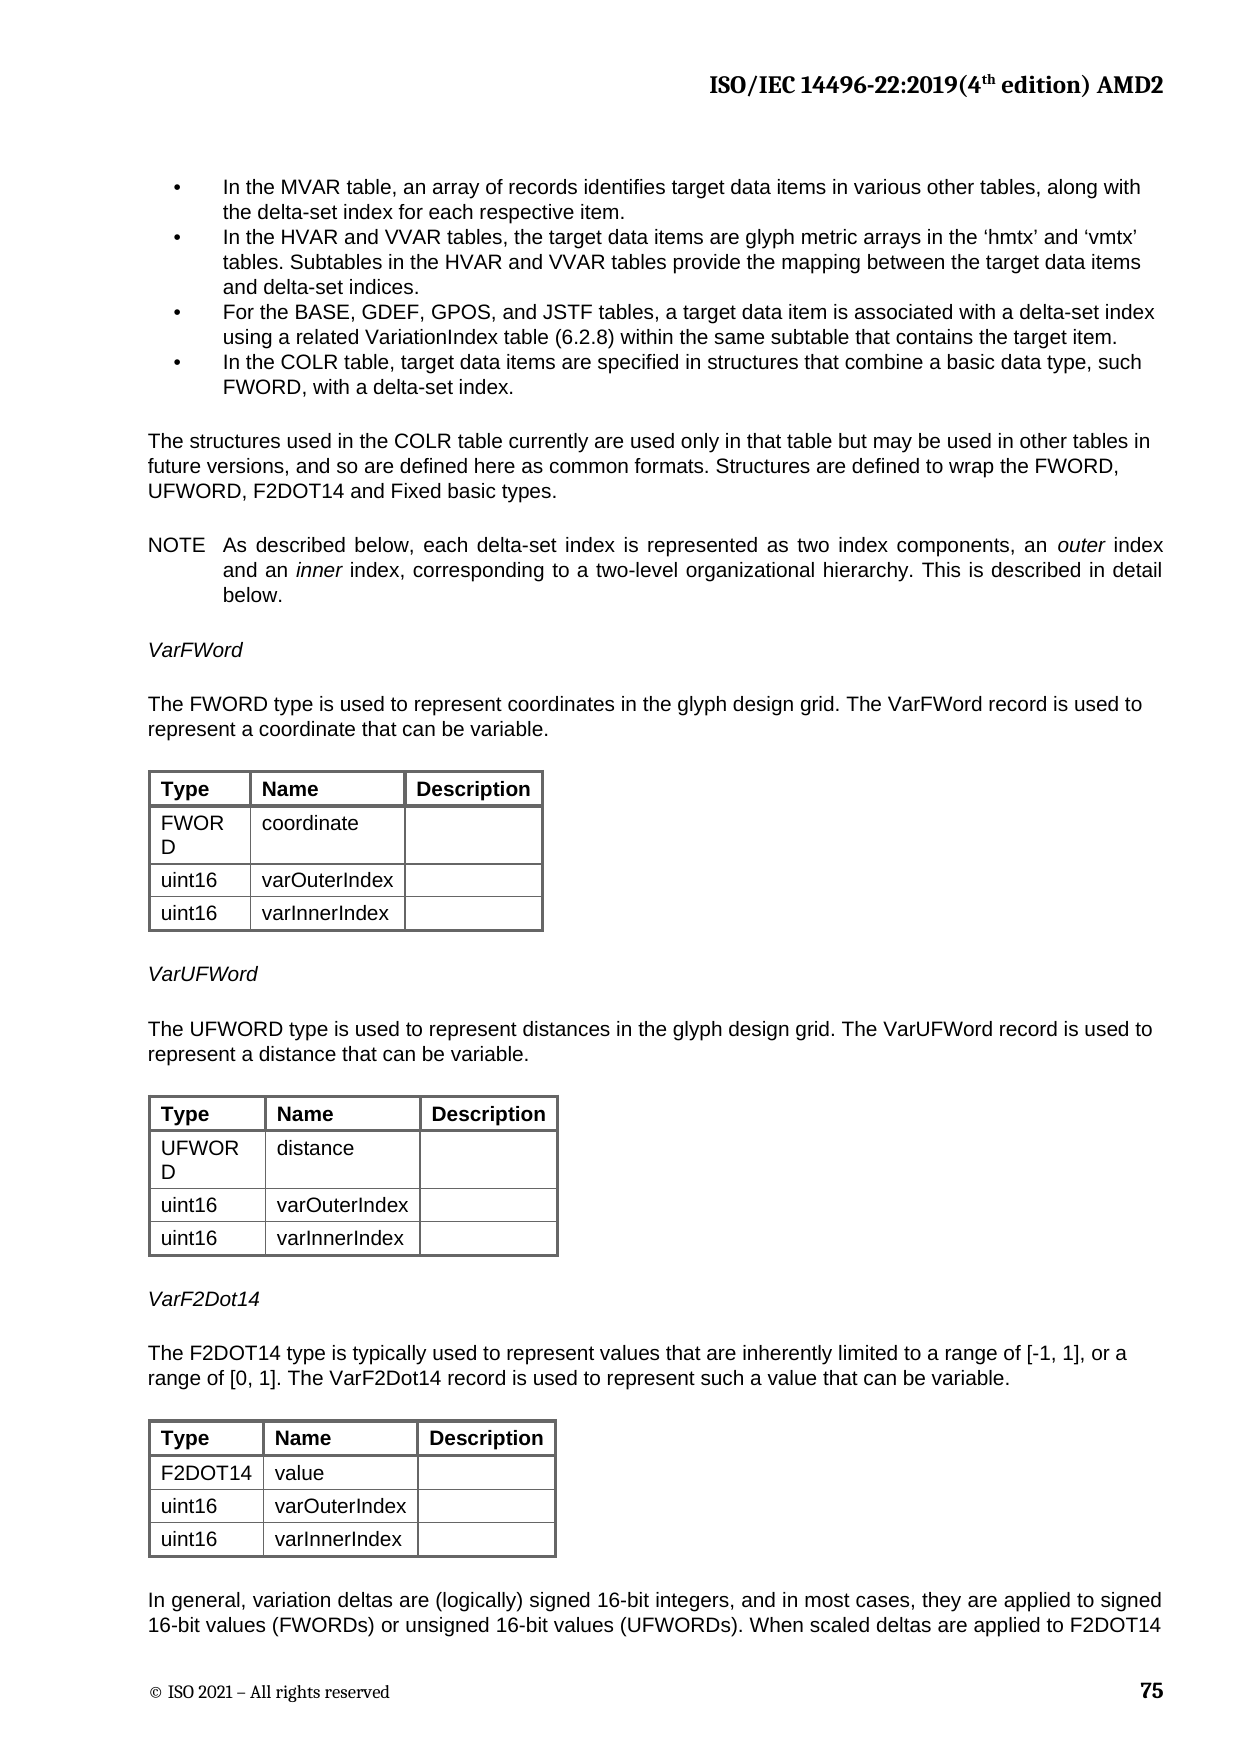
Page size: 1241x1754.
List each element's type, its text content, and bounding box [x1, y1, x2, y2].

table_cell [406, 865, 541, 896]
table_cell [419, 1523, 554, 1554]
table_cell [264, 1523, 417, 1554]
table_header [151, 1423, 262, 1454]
text The FWORD type is used to represent coordinates in the glyph design grid. The VarFWord record is used to represent a coordinate that can be variable. [148, 691, 1163, 741]
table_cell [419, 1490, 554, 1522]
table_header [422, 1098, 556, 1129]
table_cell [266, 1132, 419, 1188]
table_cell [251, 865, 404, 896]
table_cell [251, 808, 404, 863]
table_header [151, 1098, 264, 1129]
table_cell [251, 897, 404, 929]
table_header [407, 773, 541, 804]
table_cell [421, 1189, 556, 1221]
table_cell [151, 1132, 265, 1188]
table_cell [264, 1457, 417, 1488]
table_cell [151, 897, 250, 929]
list In the HVAR and VVAR tables, the target data items are glyph metric arrays in the ‘hmtx’ and ‘vmtx’ tables. Subtables in the HVAR and VVAR tables provide the mapping between the target data items and delta-set indices. [173, 224, 1163, 299]
text The F2DOT14 type is typically used to represent values that are inherently limited to a range of [-1, 1], or a range of [0, 1]. The VarF2Dot14 record is used to represent such a value that can be variable. [148, 1340, 1163, 1390]
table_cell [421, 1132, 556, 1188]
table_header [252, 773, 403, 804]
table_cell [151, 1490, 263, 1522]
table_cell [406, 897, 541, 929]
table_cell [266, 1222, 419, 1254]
text NOTE As described below, each delta-set index is represented as two index components, an outer index and an inner index, corresponding to a two-level organizational hierarchy. This is described in detail below. [148, 532, 1163, 607]
text VarFWord [148, 636, 1163, 661]
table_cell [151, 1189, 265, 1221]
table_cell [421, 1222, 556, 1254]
text VarUFWord [148, 961, 1163, 986]
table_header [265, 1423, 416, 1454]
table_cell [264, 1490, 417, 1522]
list For the BASE, GDEF, GPOS, and JSTF tables, a target data item is associated with a delta-set index using a related VariationIndex table (6.2.8) within the same subtable that contains the target item. [173, 299, 1163, 349]
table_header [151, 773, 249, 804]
list In the MVAR table, an array of records identifies target data items in various other tables, along with the delta-set index for each respective item. [173, 174, 1163, 224]
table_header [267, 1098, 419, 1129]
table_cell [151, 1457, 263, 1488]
text The UFWORD type is used to represent distances in the glyph design grid. The VarUFWord record is used to represent a distance that can be variable. [148, 1015, 1163, 1065]
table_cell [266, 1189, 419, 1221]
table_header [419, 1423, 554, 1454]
list In the COLR table, target data items are specified in structures that combine a basic data type, such FWORD, with a delta-set index. [173, 349, 1163, 399]
text The structures used in the COLR table currently are used only in that table but may be used in other tables in future versions, and so are defined here as common formats. Structures are defined to wrap the FWORD, UFWORD, F2DOT14 and Fixed basic types. [148, 428, 1163, 503]
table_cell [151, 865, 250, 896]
text VarF2Dot14 [148, 1286, 1163, 1311]
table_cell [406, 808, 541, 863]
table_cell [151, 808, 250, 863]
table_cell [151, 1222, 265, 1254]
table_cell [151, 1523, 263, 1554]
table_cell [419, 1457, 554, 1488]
